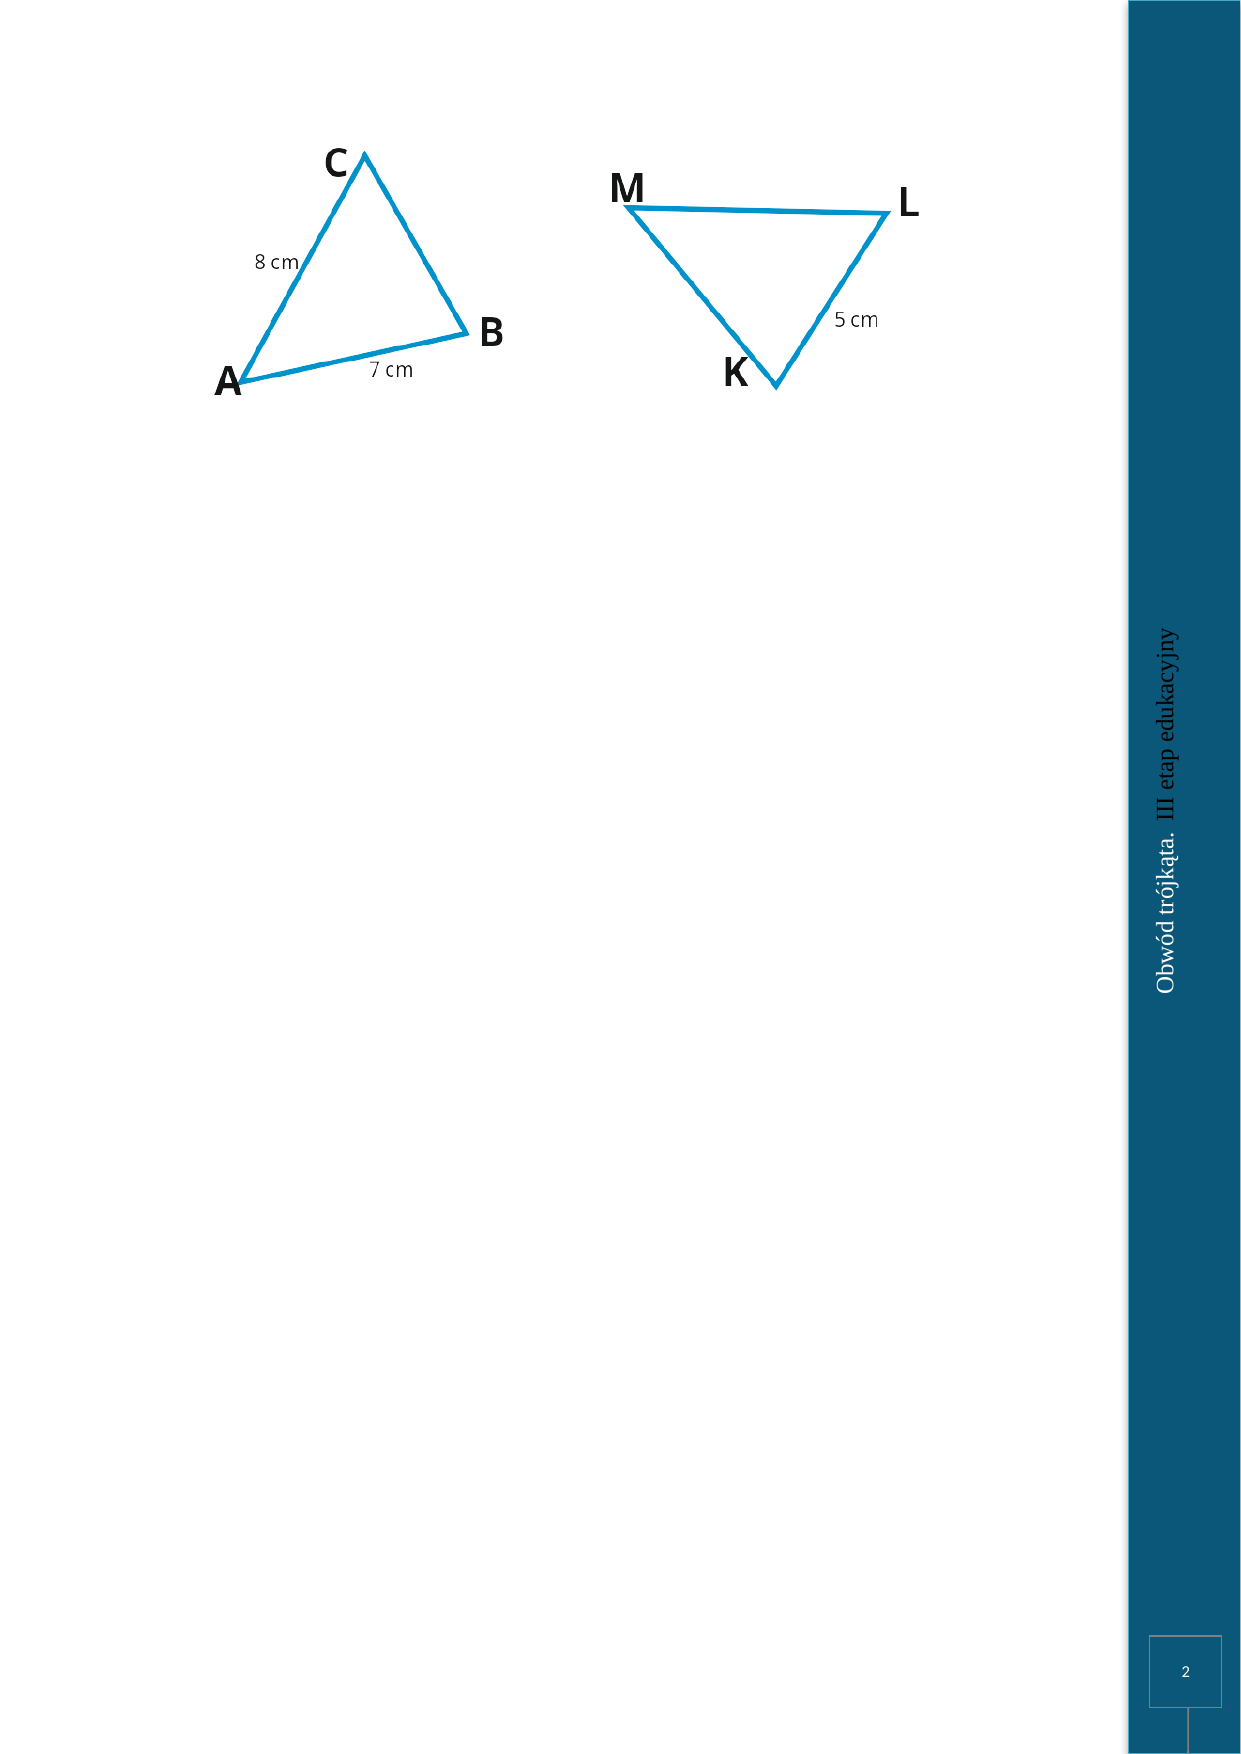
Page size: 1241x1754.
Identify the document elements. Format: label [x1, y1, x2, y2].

title [118, 120, 1122, 509]
